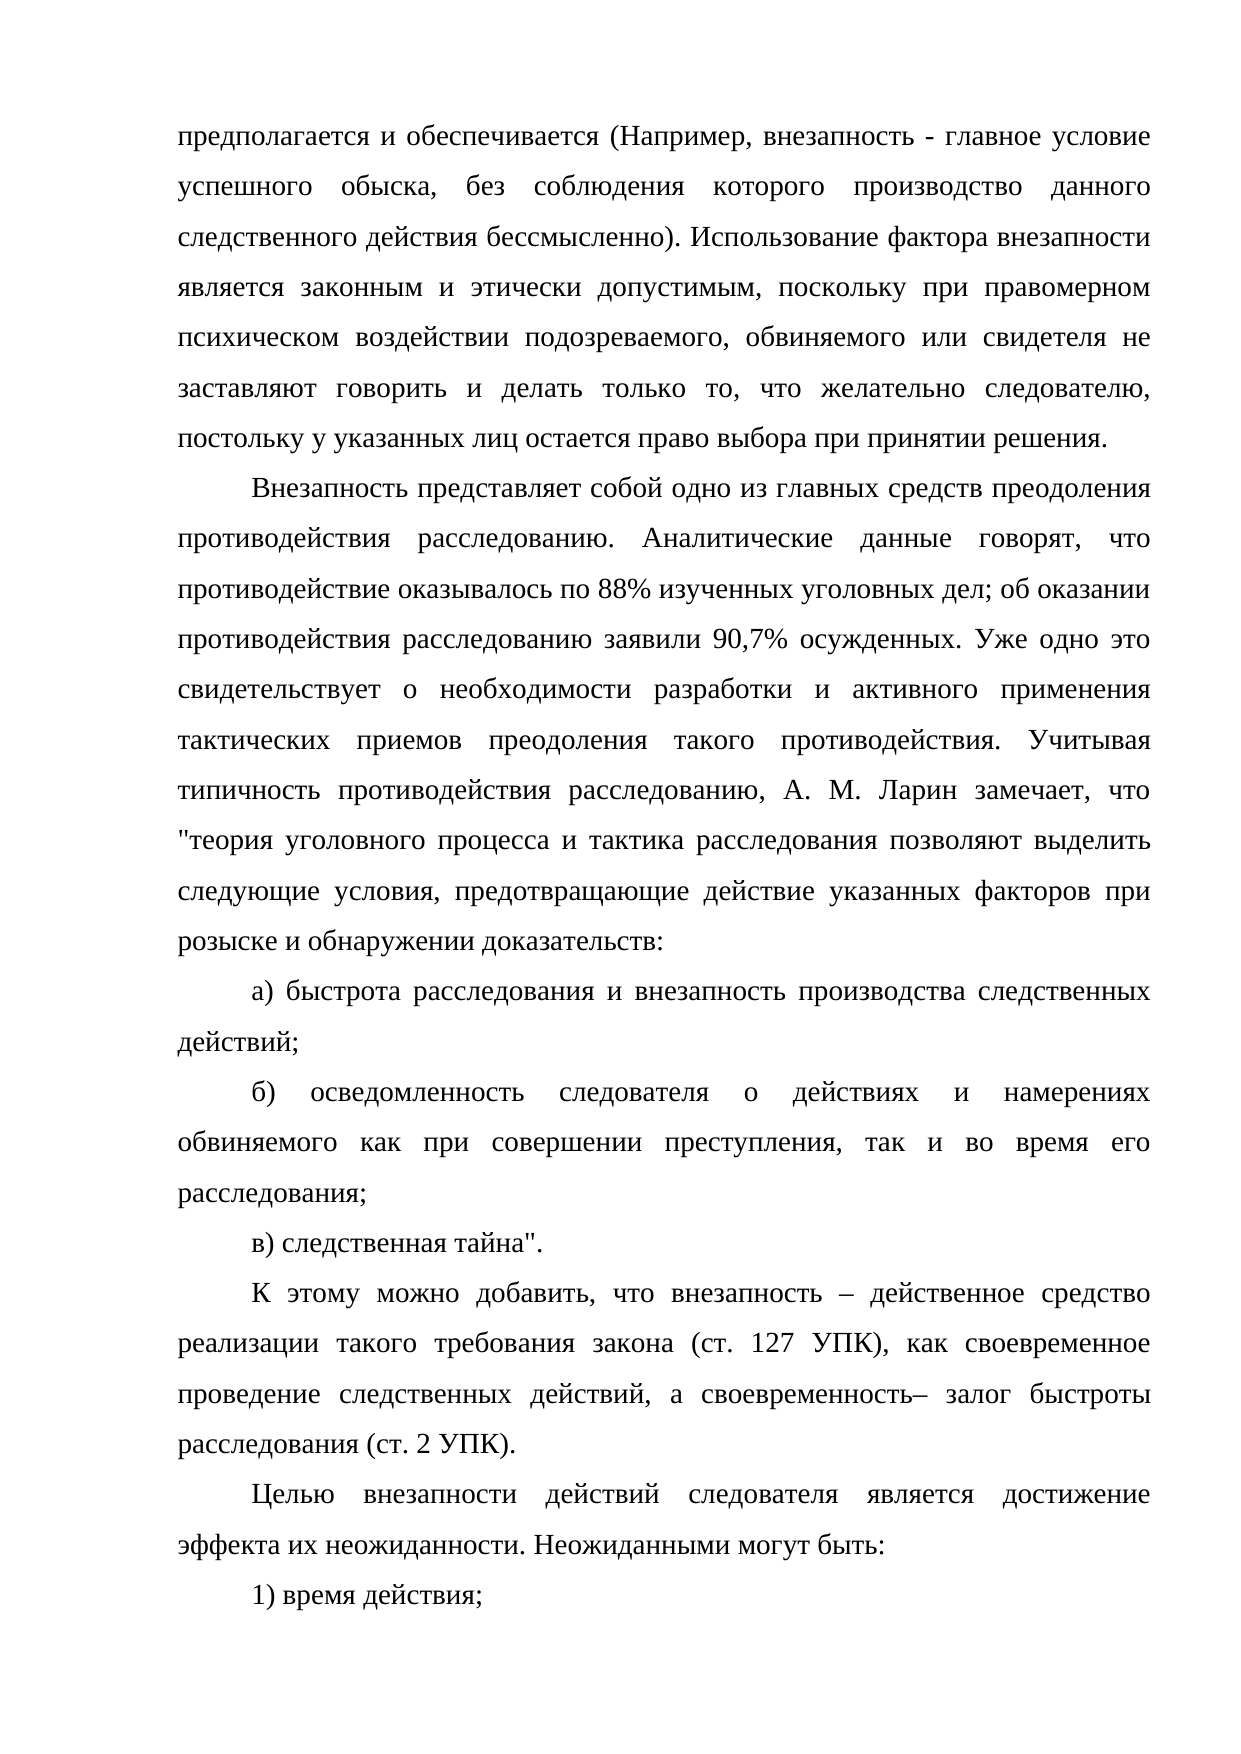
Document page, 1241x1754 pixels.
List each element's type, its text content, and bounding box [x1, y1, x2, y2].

text а) быстрота расследования и внезапность производства следственных действий; [177, 973, 1152, 1057]
text б) осведомленность следователя о действиях и намерениях обвиняемого как при совершении преступления, так и во время его расследования; [177, 1074, 1152, 1208]
text 1) время действия; [177, 1577, 1152, 1611]
text в) следственная тайна". [177, 1225, 1152, 1258]
text Внезапность представляет собой одно из главных средств преодоления противодействия расследованию. Аналитические данные говорят, что противодействие оказывалось по 88% изученных уголовных дел; об оказании противодействия расследованию заявили 90,7% осужденных. Уже одно это свидетельствует о необходимости разработки и активного применения тактических приемов преодоления такого противодействия. Учитывая типичность противодействия расследованию, А. М. Ларин замечает, что "теория уголовного процесса и тактика расследования позволяют выделить следующие условия, предотвращающие действие указанных факторов при розыске и обнаружении доказательств: [177, 470, 1152, 957]
text К этому можно добавить, что внезапность – действенное средство реализации такого требования закона (ст. 127 УПК), как своевременное проведение следственных действий, а своевременность– залог быстроты расследования (ст. 2 УПК). [177, 1275, 1152, 1460]
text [177, 118, 1152, 453]
text Целью внезапности действий следователя является достижение эффекта их неожиданности. Неожиданными могут быть: [177, 1477, 1152, 1560]
